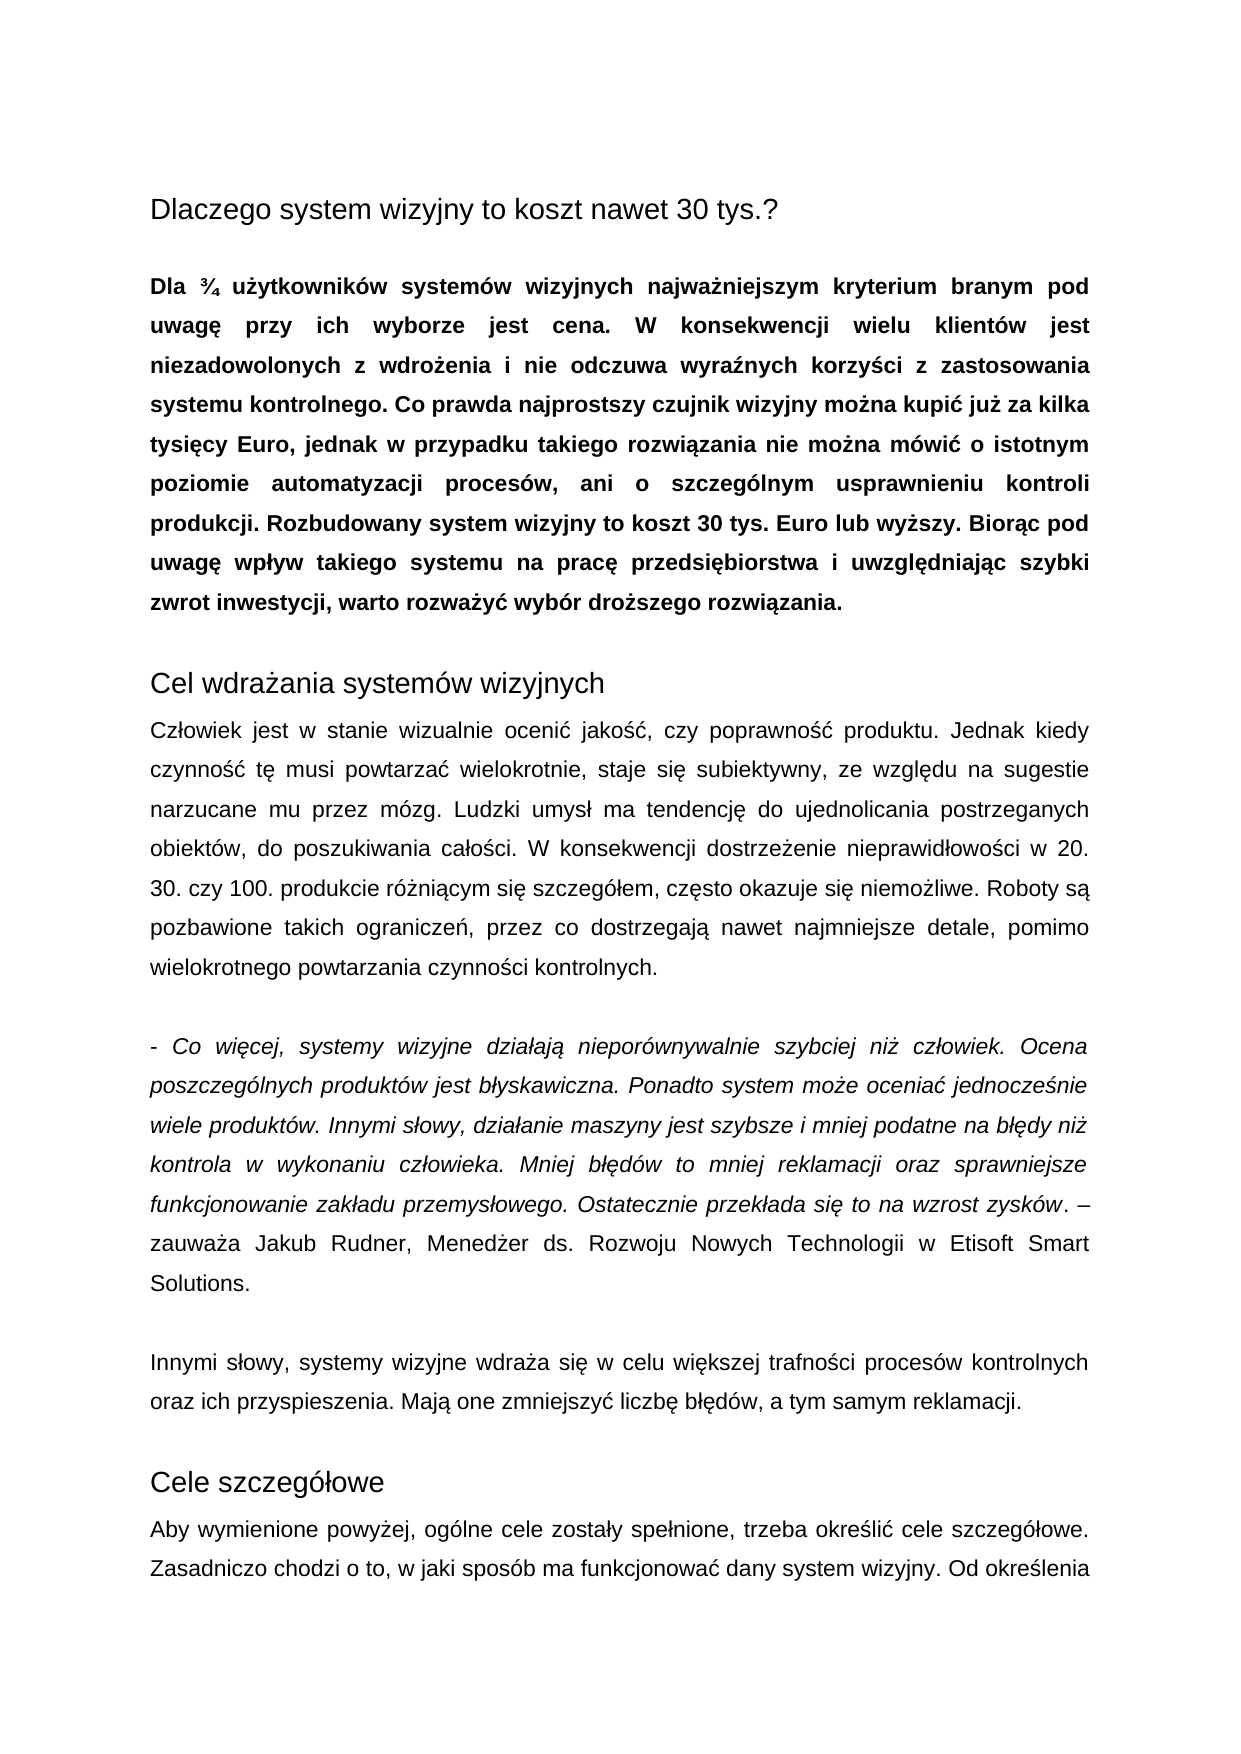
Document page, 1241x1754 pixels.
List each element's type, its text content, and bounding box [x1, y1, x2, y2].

text - Co więcej, systemy wizyjne działają nieporównywalnie szybciej niż człowiek. Ocena poszczególnych produktów jest błyskawiczna. Ponadto system może oceniać jednocześnie wiele produktów. Innymi słowy, działanie maszyny jest szybsze i mniej podatne na błędy niż kontrola w wykonaniu człowieka. Mniej błędów to mniej reklamacji oraz sprawniejsze funkcjonowanie zakładu przemysłowego. Ostatecznie przekłada się to na wzrost zysków. – zauważa Jakub Rudner, Menedżer ds. Rozwoju Nowych Technologii w Etisoft Smart Solutions. [150, 1033, 1090, 1296]
subtitle Cele szczegółowe [150, 1465, 1090, 1498]
subtitle Cel wdrażania systemów wizyjnych [150, 666, 1090, 699]
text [150, 1516, 1090, 1582]
text Dla ¾ użytkowników systemów wizyjnych najważniejszym kryterium branym pod uwagę przy ich wyborze jest cena. W konsekwencji wielu klientów jest niezadowolonych z wdrożenia i nie odczuwa wyraźnych korzyści z zastosowania systemu kontrolnego. Co prawda najprostszy czujnik wizyjny można kupić już za kilka tysięcy Euro, jednak w przypadku takiego rozwiązania nie można mówić o istotnym poziomie automatyzacji procesów, ani o szczególnym usprawnieniu kontroli produkcji. Rozbudowany system wizyjny to koszt 30 tys. Euro lub wyższy. Biorąc pod uwagę wpływ takiego systemu na pracę przedsiębiorstwa i uwzględniając szybki zwrot inwestycji, warto rozważyć wybór droższego rozwiązania. [150, 273, 1090, 615]
subtitle Dlaczego system wizyjny to koszt nawet 30 tys.? [150, 192, 1090, 225]
text Innymi słowy, systemy wizyjne wdraża się w celu większej trafności procesów kontrolnych oraz ich przyspieszenia. Mają one zmniejszyć liczbę błędów, a tym samym reklamacji. [150, 1348, 1090, 1414]
text Człowiek jest w stanie wizualnie ocenić jakość, czy poprawność produktu. Jednak kiedy czynność tę musi powtarzać wielokrotnie, staje się subiektywny, ze względu na sugestie narzucane mu przez mózg. Ludzki umysł ma tendencję do ujednolicania postrzeganych obiektów, do poszukiwania całości. W konsekwencji dostrzeżenie nieprawidłowości w 20. 30. czy 100. produkcie różniącym się szczegółem, często okazuje się niemożliwe. Roboty są pozbawione takich ograniczeń, przez co dostrzegają nawet najmniejsze detale, pomimo wielokrotnego powtarzania czynności kontrolnych. [150, 717, 1090, 980]
